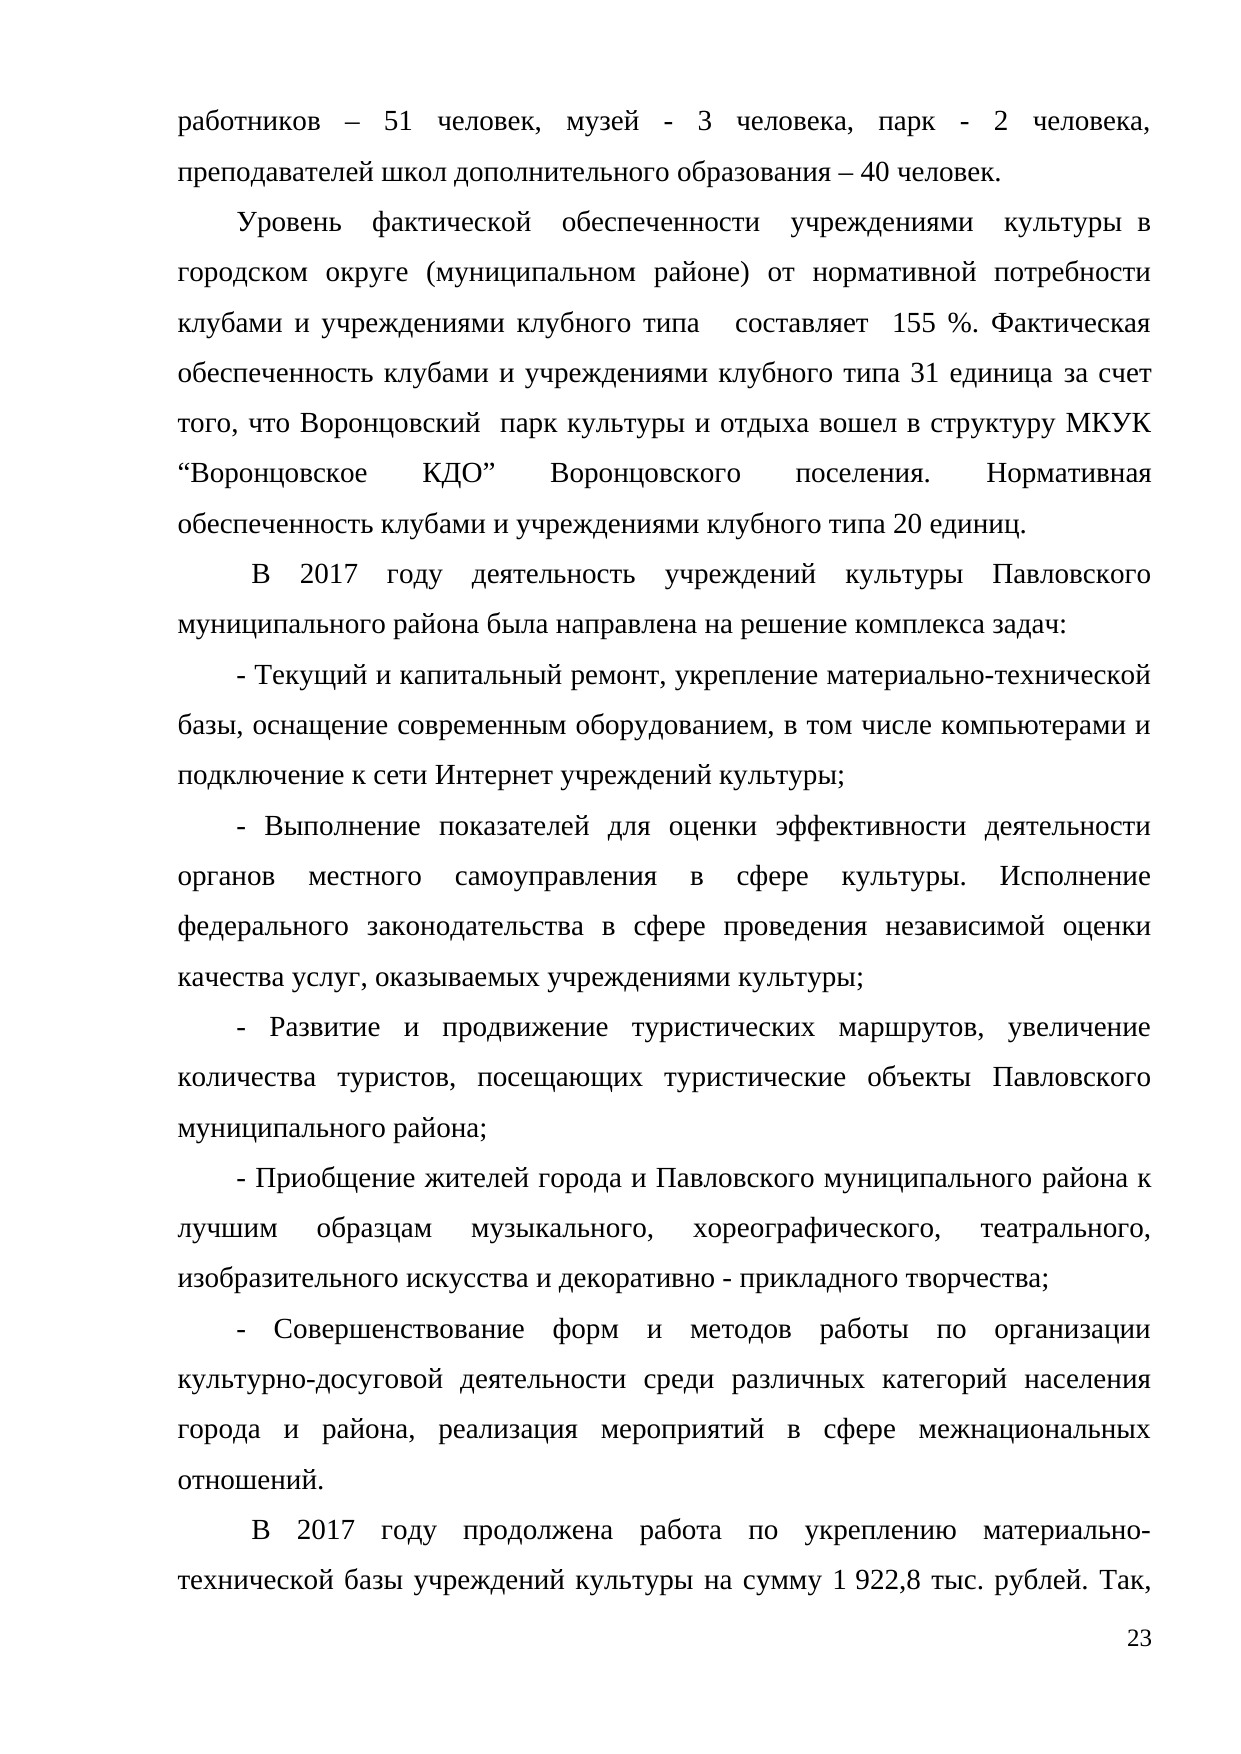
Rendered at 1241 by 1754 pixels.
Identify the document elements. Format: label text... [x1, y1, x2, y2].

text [177, 103, 1152, 187]
text В 2017 году деятельность учреждений культуры Павловского муниципального района была направлена на решение комплекса задач: [177, 556, 1152, 640]
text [177, 1512, 1152, 1596]
text Уровень фактической обеспеченности учреждениями культуры в городском округе (муниципальном районе) от нормативной потребности клубами и учреждениями клубного типа составляет 155 %. Фактическая обеспеченность клубами и учреждениями клубного типа 31 единица за счет того, что Воронцовский парк культуры и отдыха вошел в структуру МКУК “Воронцовское КДО” Воронцовского поселения. Нормативная обеспеченность клубами и учреждениями клубного типа 20 единиц. [177, 204, 1152, 539]
text - Выполнение показателей для оценки эффективности деятельности органов местного самоуправления в сфере культуры. Исполнение федерального законодательства в сфере проведения независимой оценки качества услуг, оказываемых учреждениями культуры; [177, 808, 1152, 992]
text - Совершенствование форм и методов работы по организации культурно-досуговой деятельности среди различных категорий населения города и района, реализация мероприятий в сфере межнациональных отношений. [177, 1311, 1152, 1495]
text - Развитие и продвижение туристических маршрутов, увеличение количества туристов, посещающих туристические объекты Павловского муниципального района; [177, 1009, 1152, 1143]
text - Текущий и капитальный ремонт, укрепление материально-технической базы, оснащение современным оборудованием, в том числе компьютерами и подключение к сети Интернет учреждений культуры; [177, 657, 1152, 791]
text - Приобщение жителей города и Павловского муниципального района к лучшим образцам музыкального, хореографического, театрального, изобразительного искусства и декоративно - прикладного творчества; [177, 1160, 1152, 1294]
